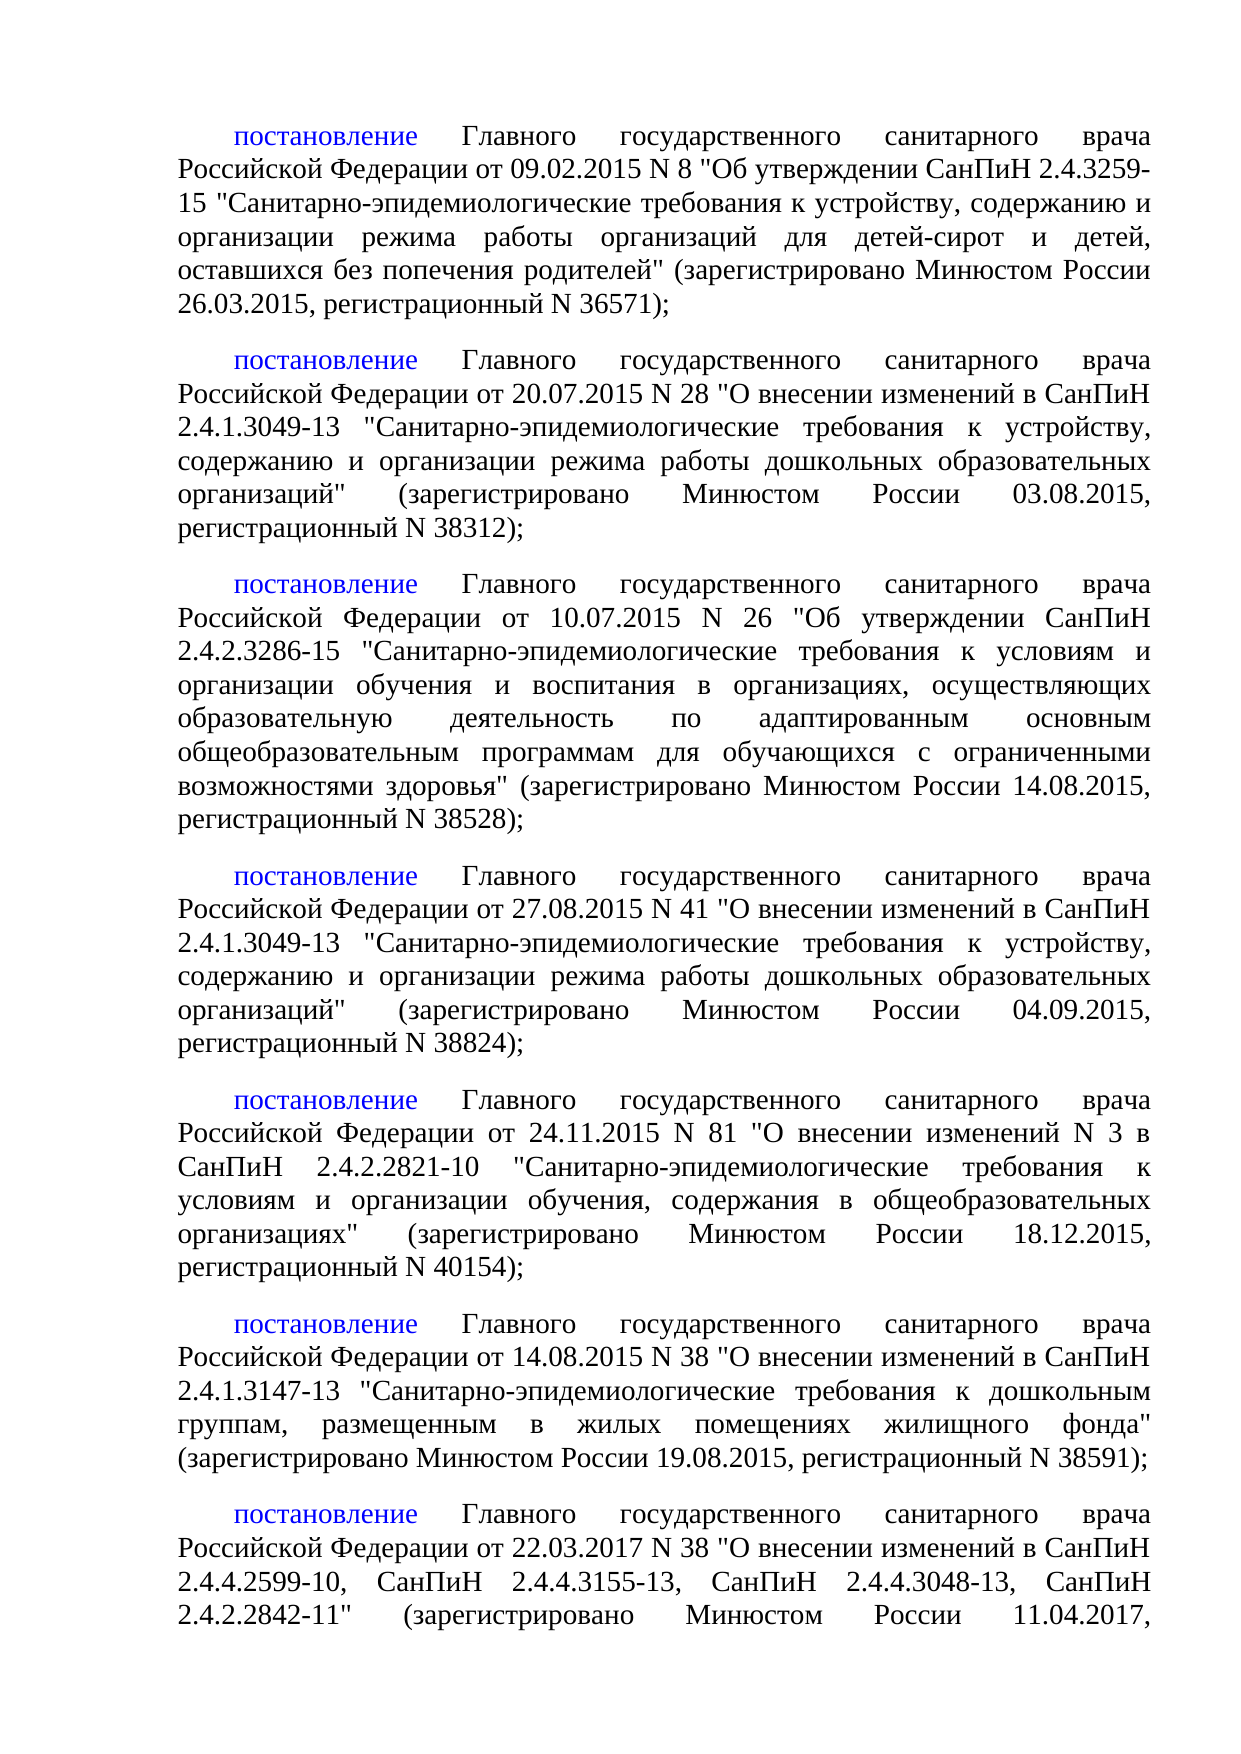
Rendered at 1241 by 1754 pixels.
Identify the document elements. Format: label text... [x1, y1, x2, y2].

text постановление Главного государственного санитарного врача Российской Федерации от 24.11.2015 N 81 "О внесении изменений N 3 в СанПиН 2.4.2.2821-10 "Санитарно-эпидемиологические требования к условиям и организации обучения, содержания в общеобразовательных организациях" (зарегистрировано Минюстом России 18.12.2015, регистрационный N 40154); [177, 1082, 1152, 1283]
text постановление Главного государственного санитарного врача Российской Федерации от 14.08.2015 N 38 "О внесении изменений в СанПиН 2.4.1.3147-13 "Санитарно-эпидемиологические требования к дошкольным группам, размещенным в жилых помещениях жилищного фонда" (зарегистрировано Минюстом России 19.08.2015, регистрационный N 38591); [177, 1306, 1152, 1474]
text постановление Главного государственного санитарного врача Российской Федерации от 20.07.2015 N 28 "О внесении изменений в СанПиН 2.4.1.3049-13 "Санитарно-эпидемиологические требования к устройству, содержанию и организации режима работы дошкольных образовательных организаций" (зарегистрировано Минюстом России 03.08.2015, регистрационный N 38312); [177, 342, 1152, 543]
text постановление Главного государственного санитарного врача Российской Федерации от 09.02.2015 N 8 "Об утверждении СанПиН 2.4.3259-15 "Санитарно-эпидемиологические требования к устройству, содержанию и организации режима работы организаций для детей-сирот и детей, оставшихся без попечения родителей" (зарегистрировано Минюстом России 26.03.2015, регистрационный N 36571); [177, 118, 1152, 319]
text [177, 1497, 1152, 1631]
text постановление Главного государственного санитарного врача Российской Федерации от 10.07.2015 N 26 "Об утверждении СанПиН 2.4.2.3286-15 "Санитарно-эпидемиологические требования к условиям и организации обучения и воспитания в организациях, осуществляющих образовательную деятельность по адаптированным основным общеобразовательным программам для обучающихся с ограниченными возможностями здоровья" (зарегистрировано Минюстом России 14.08.2015, регистрационный N 38528); [177, 566, 1152, 835]
text постановление Главного государственного санитарного врача Российской Федерации от 27.08.2015 N 41 "О внесении изменений в СанПиН 2.4.1.3049-13 "Санитарно-эпидемиологические требования к устройству, содержанию и организации режима работы дошкольных образовательных организаций" (зарегистрировано Минюстом России 04.09.2015, регистрационный N 38824); [177, 858, 1152, 1059]
